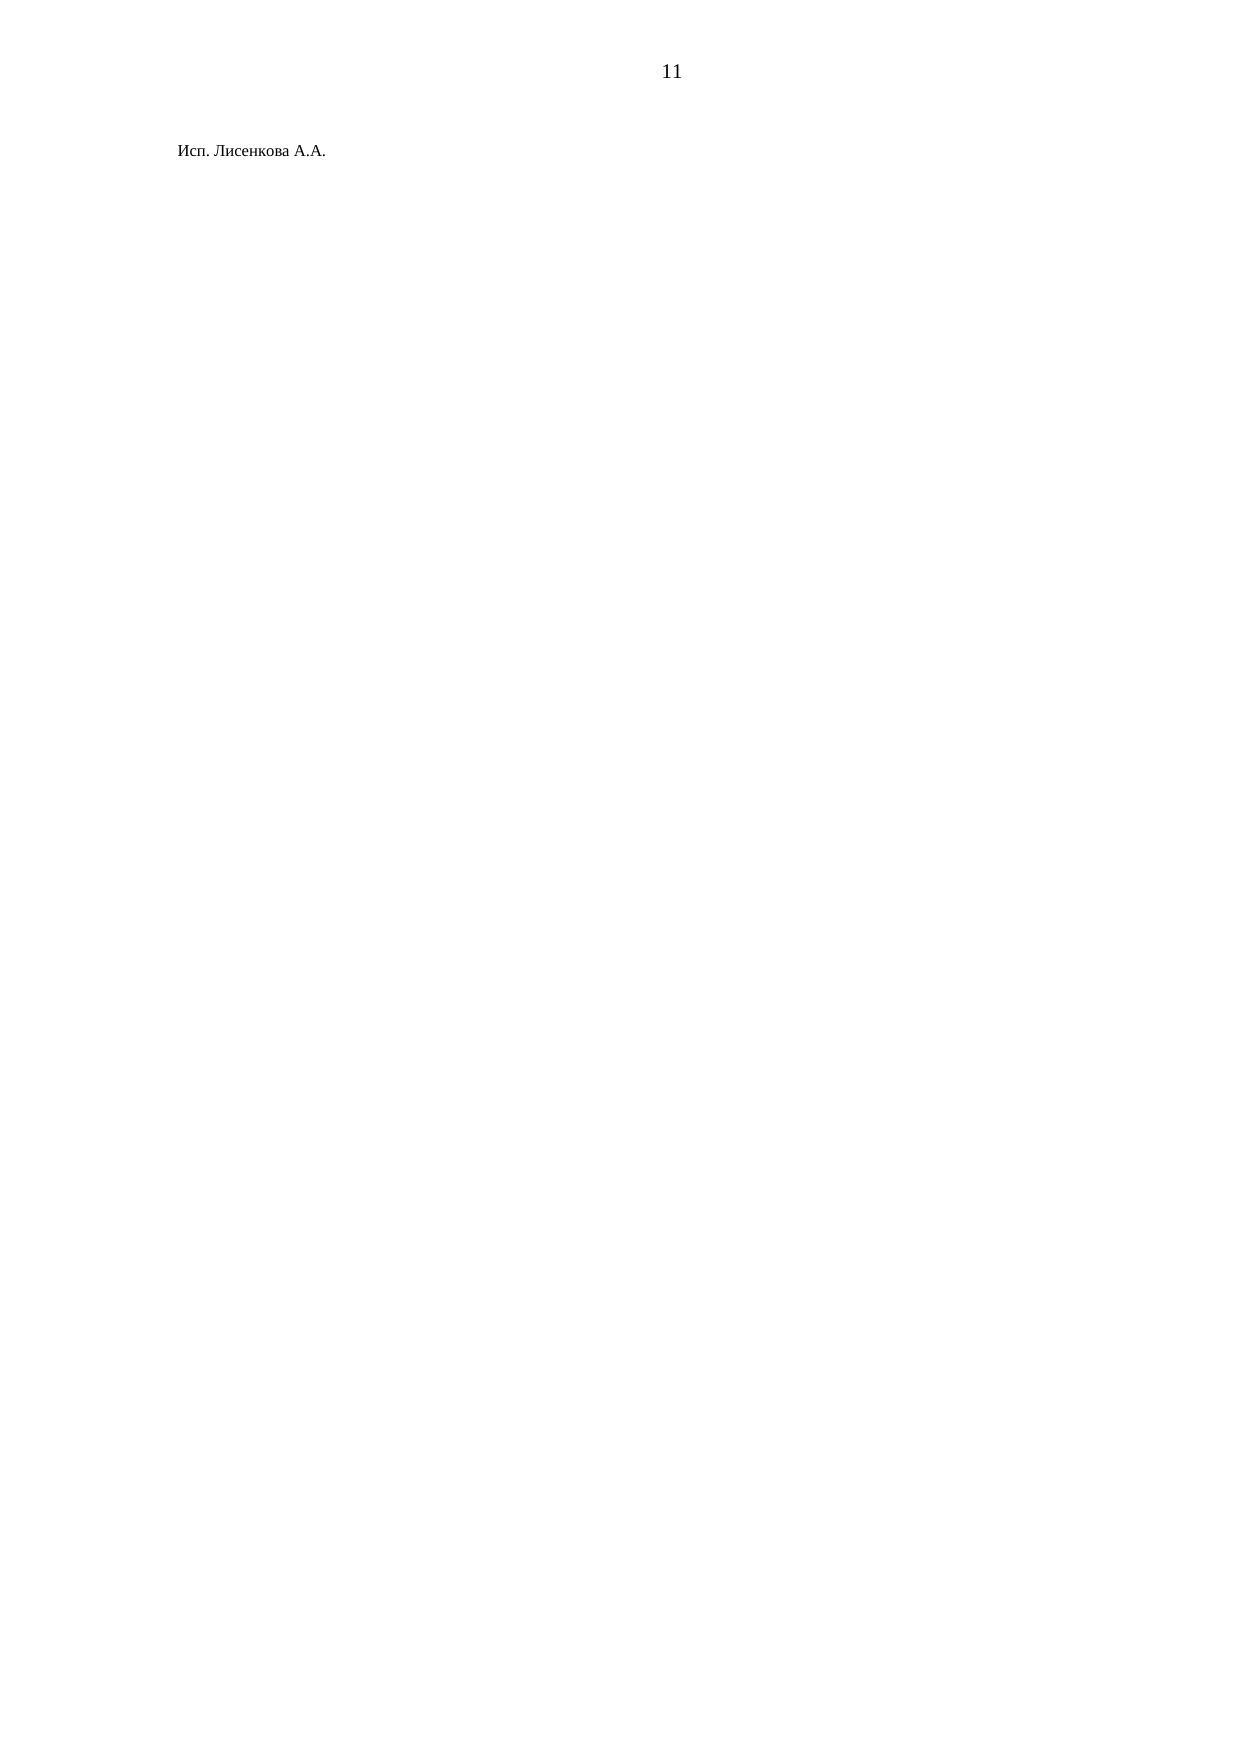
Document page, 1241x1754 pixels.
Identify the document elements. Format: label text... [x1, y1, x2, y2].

text Исп. Лисенкова А.А. [177, 141, 1166, 160]
